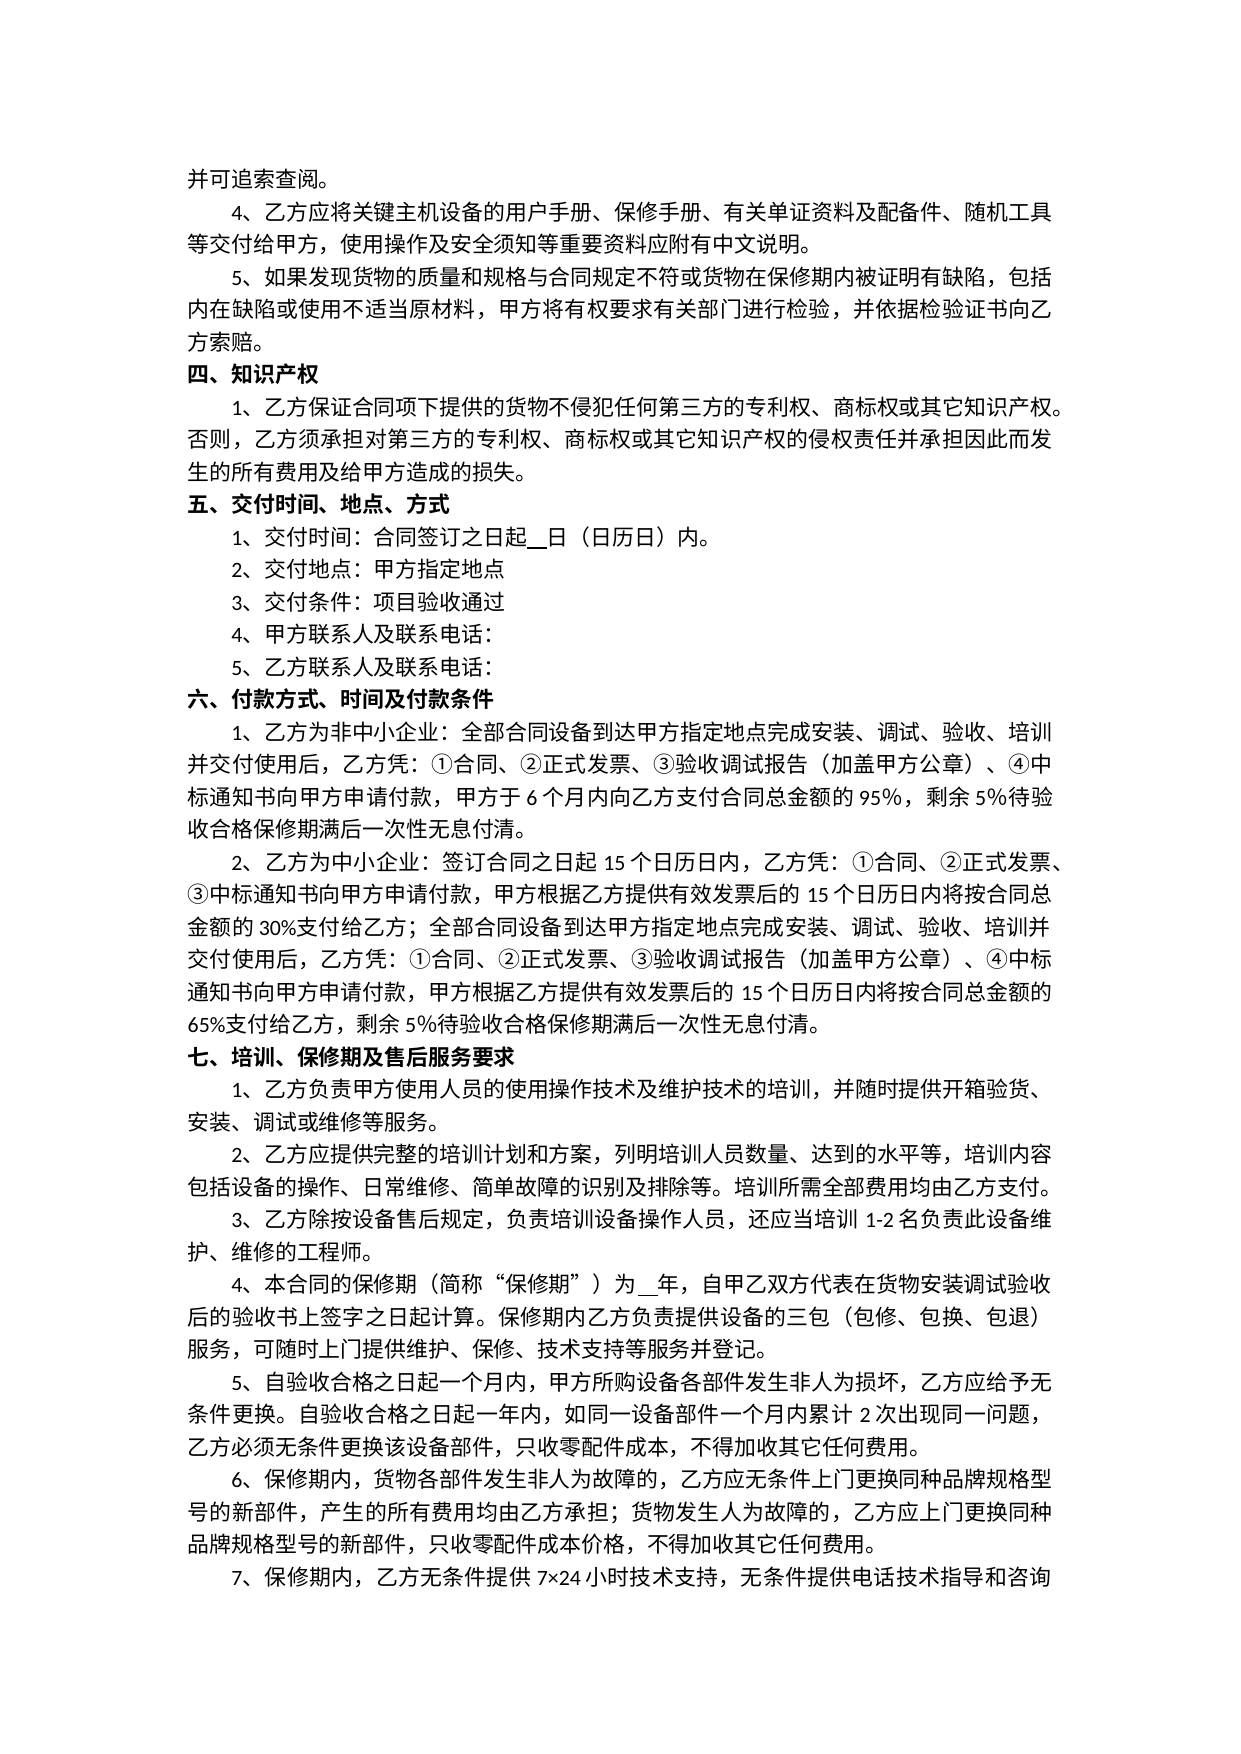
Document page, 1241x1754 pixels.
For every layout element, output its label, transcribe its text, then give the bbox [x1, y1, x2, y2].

text 6、保修期内，货物各部件发生非人为故障的，乙方应无条件上门更换同种品牌规格型号的新部件，产生的所有费用均由乙方承担；货物发生人为故障的，乙方应上门更换同种品牌规格型号的新部件，只收零配件成本价格，不得加收其它任何费用。 [187, 1462, 1053, 1559]
text 四、知识产权 [187, 357, 1053, 389]
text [187, 1559, 1053, 1592]
text 5、自验收合格之日起一个月内，甲方所购设备各部件发生非人为损坏，乙方应给予无条件更换。自验收合格之日起一年内，如同一设备部件一个月内累计2次出现同一问题，乙方必须无条件更换该设备部件，只收零配件成本，不得加收其它任何费用。 [187, 1364, 1053, 1462]
text 2、乙方应提供完整的培训计划和方案，列明培训人员数量、达到的水平等，培训内容包括设备的操作、日常维修、简单故障的识别及排除等。培训所需全部费用均由乙方支付。 [187, 1137, 1053, 1202]
text 2、交付地点：甲方指定地点 [187, 552, 1053, 584]
text 1、乙方为非中小企业：全部合同设备到达甲方指定地点完成安装、调试、验收、培训并交付使用后，乙方凭：①合同、②正式发票、③验收调试报告（加盖甲方公章）、④中标通知书向甲方申请付款，甲方于6个月内向乙方支付合同总金额的95％，剩余5％待验收合格保修期满后一次性无息付清。 [187, 714, 1053, 844]
text 1、乙方保证合同项下提供的货物不侵犯任何第三方的专利权、商标权或其它知识产权。否则，乙方须承担对第三方的专利权、商标权或其它知识产权的侵权责任并承担因此而发生的所有费用及给甲方造成的损失。 [187, 389, 1053, 487]
text 4、本合同的保修期（简称“保修期”）为 年，自甲乙双方代表在货物安装调试验收后的验收书上签字之日起计算。保修期内乙方负责提供设备的三包（包修、包换、包退）服务，可随时上门提供维护、保修、技术支持等服务并登记。 [187, 1267, 1053, 1364]
text 七、培训、保修期及售后服务要求 [187, 1039, 1053, 1072]
text 3、乙方除按设备售后规定，负责培训设备操作人员，还应当培训1-2名负责此设备维护、维修的工程师。 [187, 1202, 1053, 1267]
text 3、交付条件：项目验收通过 [187, 584, 1053, 617]
text 4、甲方联系人及联系电话： [187, 617, 1053, 649]
text 2、乙方为中小企业：签订合同之日起15个日历日内，乙方凭：①合同、②正式发票、③中标通知书向甲方申请付款，甲方根据乙方提供有效发票后的15个日历日内将按合同总金额的30%支付给乙方；全部合同设备到达甲方指定地点完成安装、调试、验收、培训并交付使用后，乙方凭：①合同、②正式发票、③验收调试报告（加盖甲方公章）、④中标通知书向甲方申请付款，甲方根据乙方提供有效发票后的15个日历日内将按合同总金额的65%支付给乙方，剩余5％待验收合格保修期满后一次性无息付清。 [187, 844, 1053, 1039]
text 六、付款方式、时间及付款条件 [187, 682, 1053, 714]
text 1、交付时间：合同签订之日起 日（日历日）内。 [187, 519, 1053, 552]
text 五、交付时间、地点、方式 [187, 487, 1053, 519]
text 5、乙方联系人及联系电话： [187, 649, 1053, 682]
text 5、如果发现货物的质量和规格与合同规定不符或货物在保修期内被证明有缺陷，包括内在缺陷或使用不适当原材料，甲方将有权要求有关部门进行检验，并依据检验证书向乙方索赔。 [187, 259, 1053, 357]
text 4、乙方应将关键主机设备的用户手册、保修手册、有关单证资料及配备件、随机工具等交付给甲方，使用操作及安全须知等重要资料应附有中文说明。 [187, 194, 1053, 259]
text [187, 162, 1053, 194]
text 1、乙方负责甲方使用人员的使用操作技术及维护技术的培训，并随时提供开箱验货、安装、调试或维修等服务。 [187, 1072, 1053, 1137]
